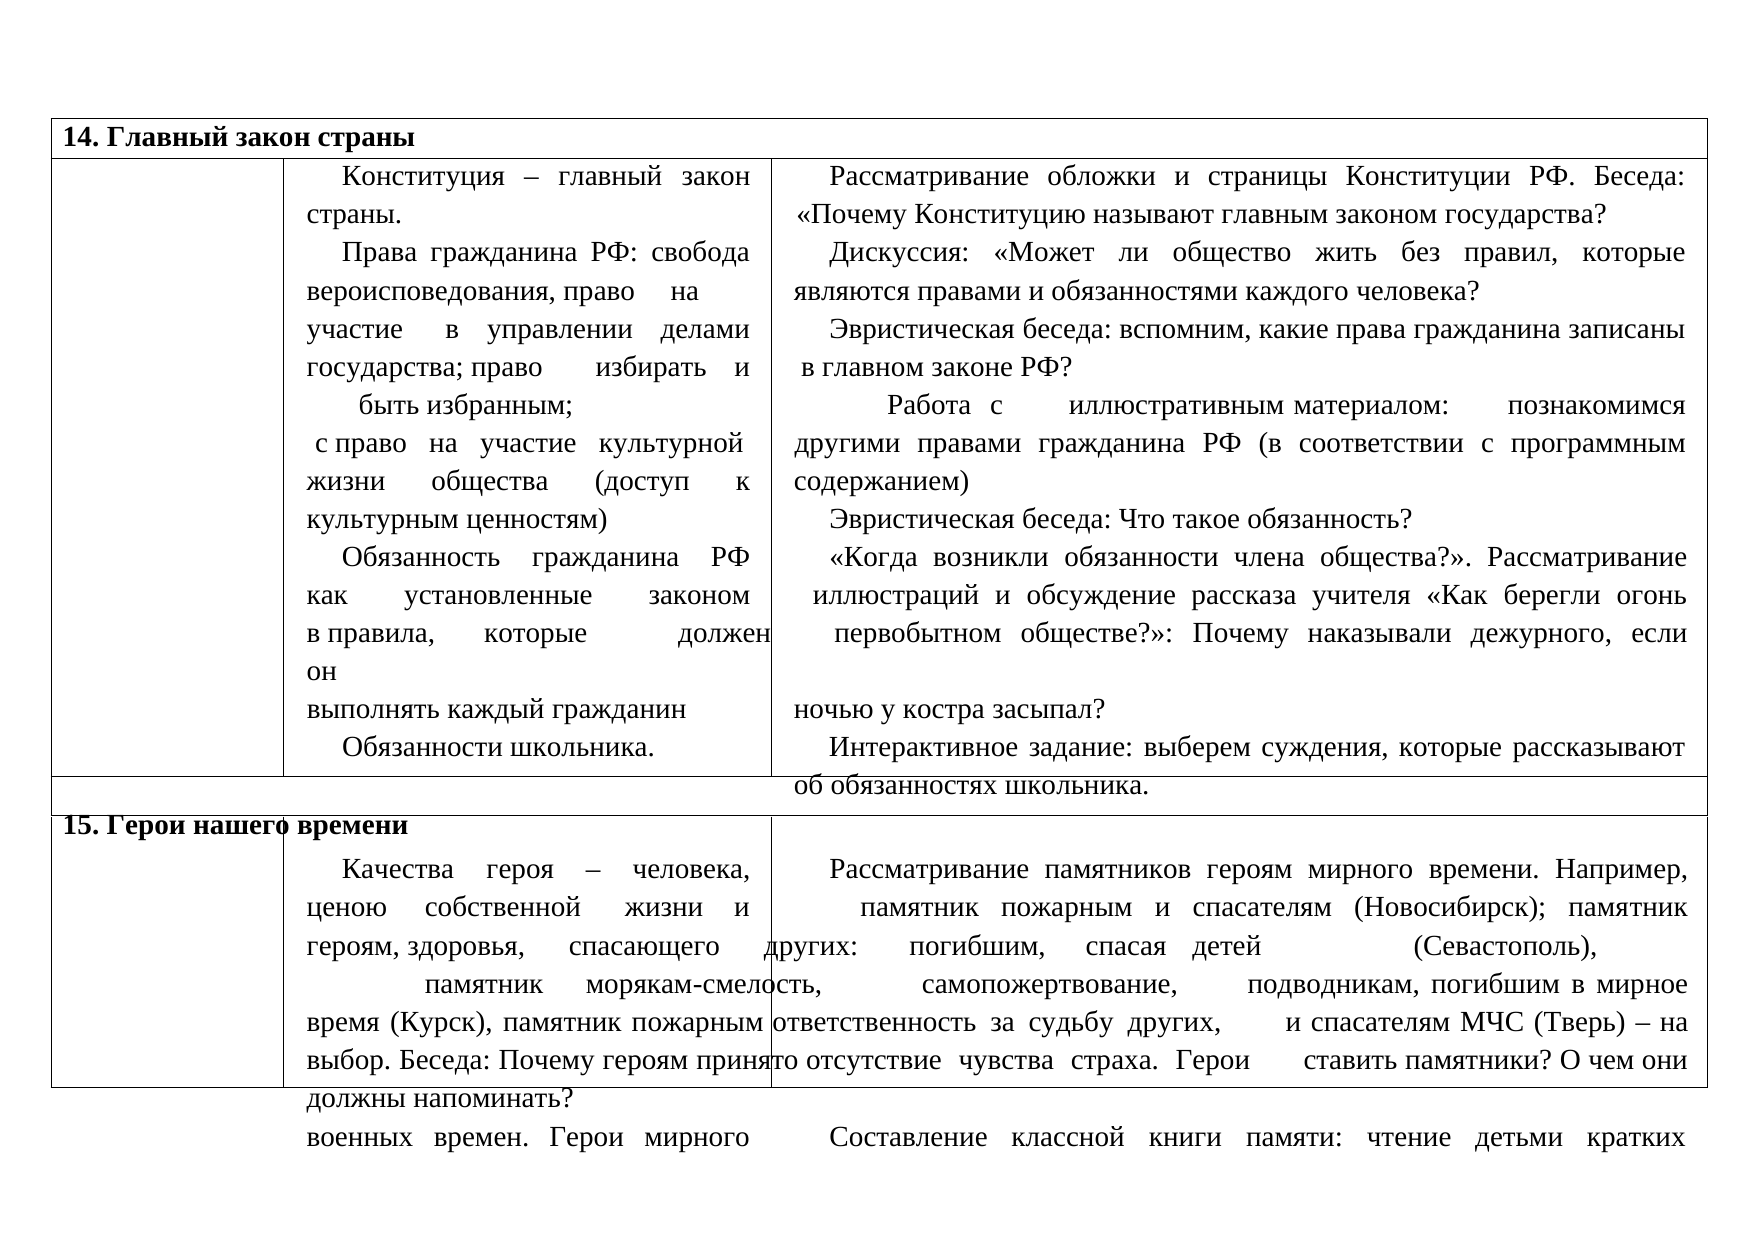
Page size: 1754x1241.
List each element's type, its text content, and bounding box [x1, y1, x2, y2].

text выполнять каждый гражданин Обязанности школьника. [307, 691, 693, 763]
text военных времен. Герои мирного Составление классной книги памяти: чтение детьми кратких [306, 1119, 1688, 1152]
text 14. Главный закон страны [62, 119, 1688, 152]
text жизни общества (доступ к содержанием) [306, 463, 1688, 497]
text Интерактивное задание: выберем суждения, которые рассказывают об обязанностях школьника. [793, 729, 1692, 801]
text участие в управлении делами Эвристическая беседа: вспомним, какие права гражданина записаны государства; право избирать и в главном законе РФ? [306, 311, 1692, 383]
text Качества героя – человека, Рассматривание памятников героям мирного времени. Например, ценою собственной жизни и памятник пожарным и спасателям (Новосибирск); памятник героям, здоровья, спасающего других: погибшим, спасая детей (Севастополь), памятник морякам-смелость, самопожертвование, подводникам, погибшим в мирное время (Курск), памятник пожарным ответственность за судьбу других, и спасателям МЧС (Тверь) – на выбор. Беседа: Почему героям принято отсутствие чувства страха. Герои ставить памятники? О чем они должны напоминать? [306, 851, 1688, 1114]
text Права гражданина РФ: свобода Дискуссия: «Может ли общество жить без правил, которые вероисповедования, право на являются правами и обязанностями каждого человека? [306, 234, 1692, 306]
text культурным ценностям) Эвристическая беседа: Что такое обязанность? [306, 501, 1688, 535]
text 15. Герои нашего времени [62, 807, 688, 841]
text Конституция – главный закон Рассматривание обложки и страницы Конституции РФ. Беседа: страны. «Почему Конституцию называют главным законом государства? [306, 158, 1692, 230]
text быть избранным; Работа с иллюстративным материалом: познакомимся с право на участие культурной другими правами гражданина РФ (в соответствии с программным [299, 387, 1685, 459]
text Обязанность гражданина РФ «Когда возникли обязанности члена общества?». Рассматривание как установленные законом иллюстраций и обсуждение рассказа учителя «Как берегли огонь в правила, которые должен первобытном обществе?»: Почему наказывали дежурного, если он [306, 539, 1687, 686]
text ночью у костра засыпал? [793, 691, 1688, 724]
